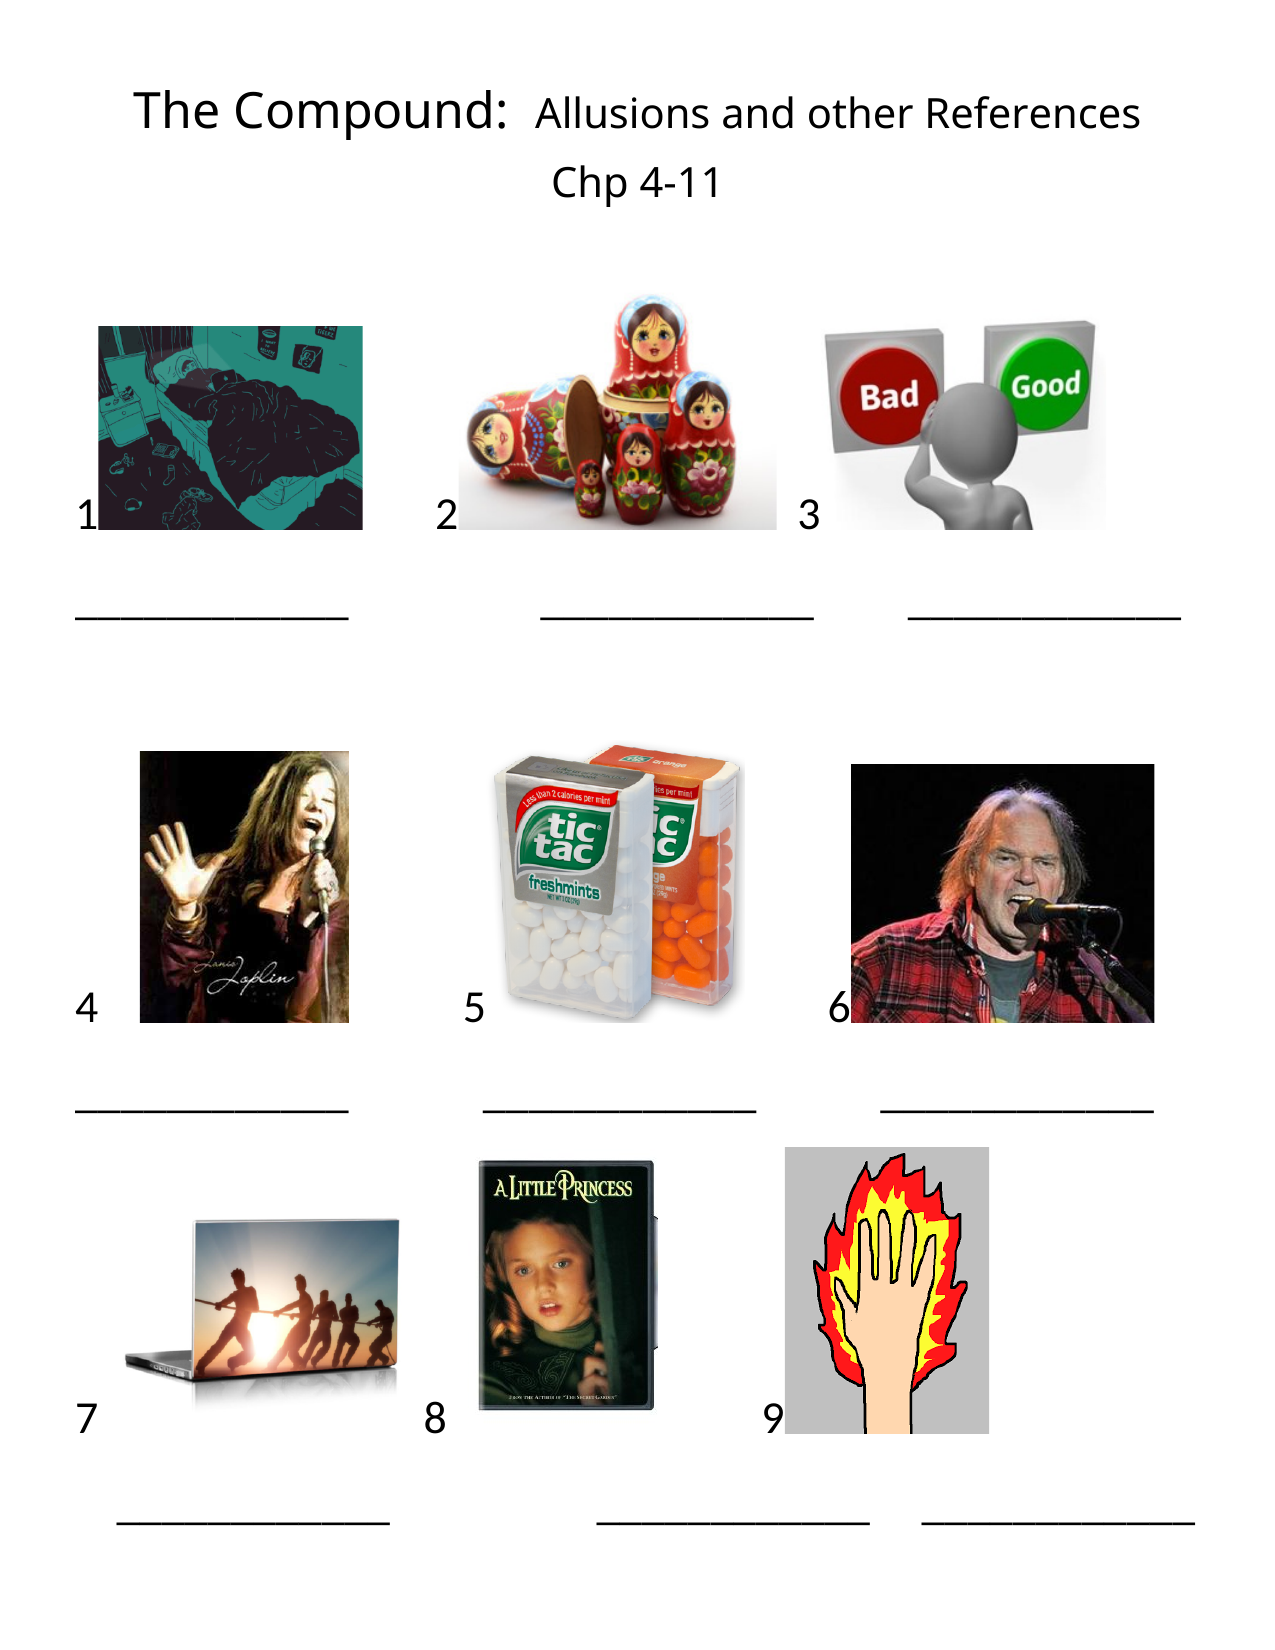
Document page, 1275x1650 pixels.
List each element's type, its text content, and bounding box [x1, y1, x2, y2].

picture [139, 751, 349, 1023]
picture [98, 326, 363, 530]
text ____________ ____________ ____________ [75, 1474, 1200, 1531]
text ____________ ____________ ____________ [75, 570, 1200, 626]
picture [118, 1213, 403, 1434]
picture [820, 309, 1107, 530]
picture [467, 1149, 658, 1434]
picture [851, 764, 1155, 1023]
text The Compound: Allusions and other References [75, 75, 1200, 143]
picture [458, 283, 777, 530]
picture [486, 740, 745, 1023]
text ____________ ____________ ____________ [75, 1063, 1200, 1119]
text Chp 4-11 [75, 153, 1200, 210]
picture [784, 1147, 990, 1434]
